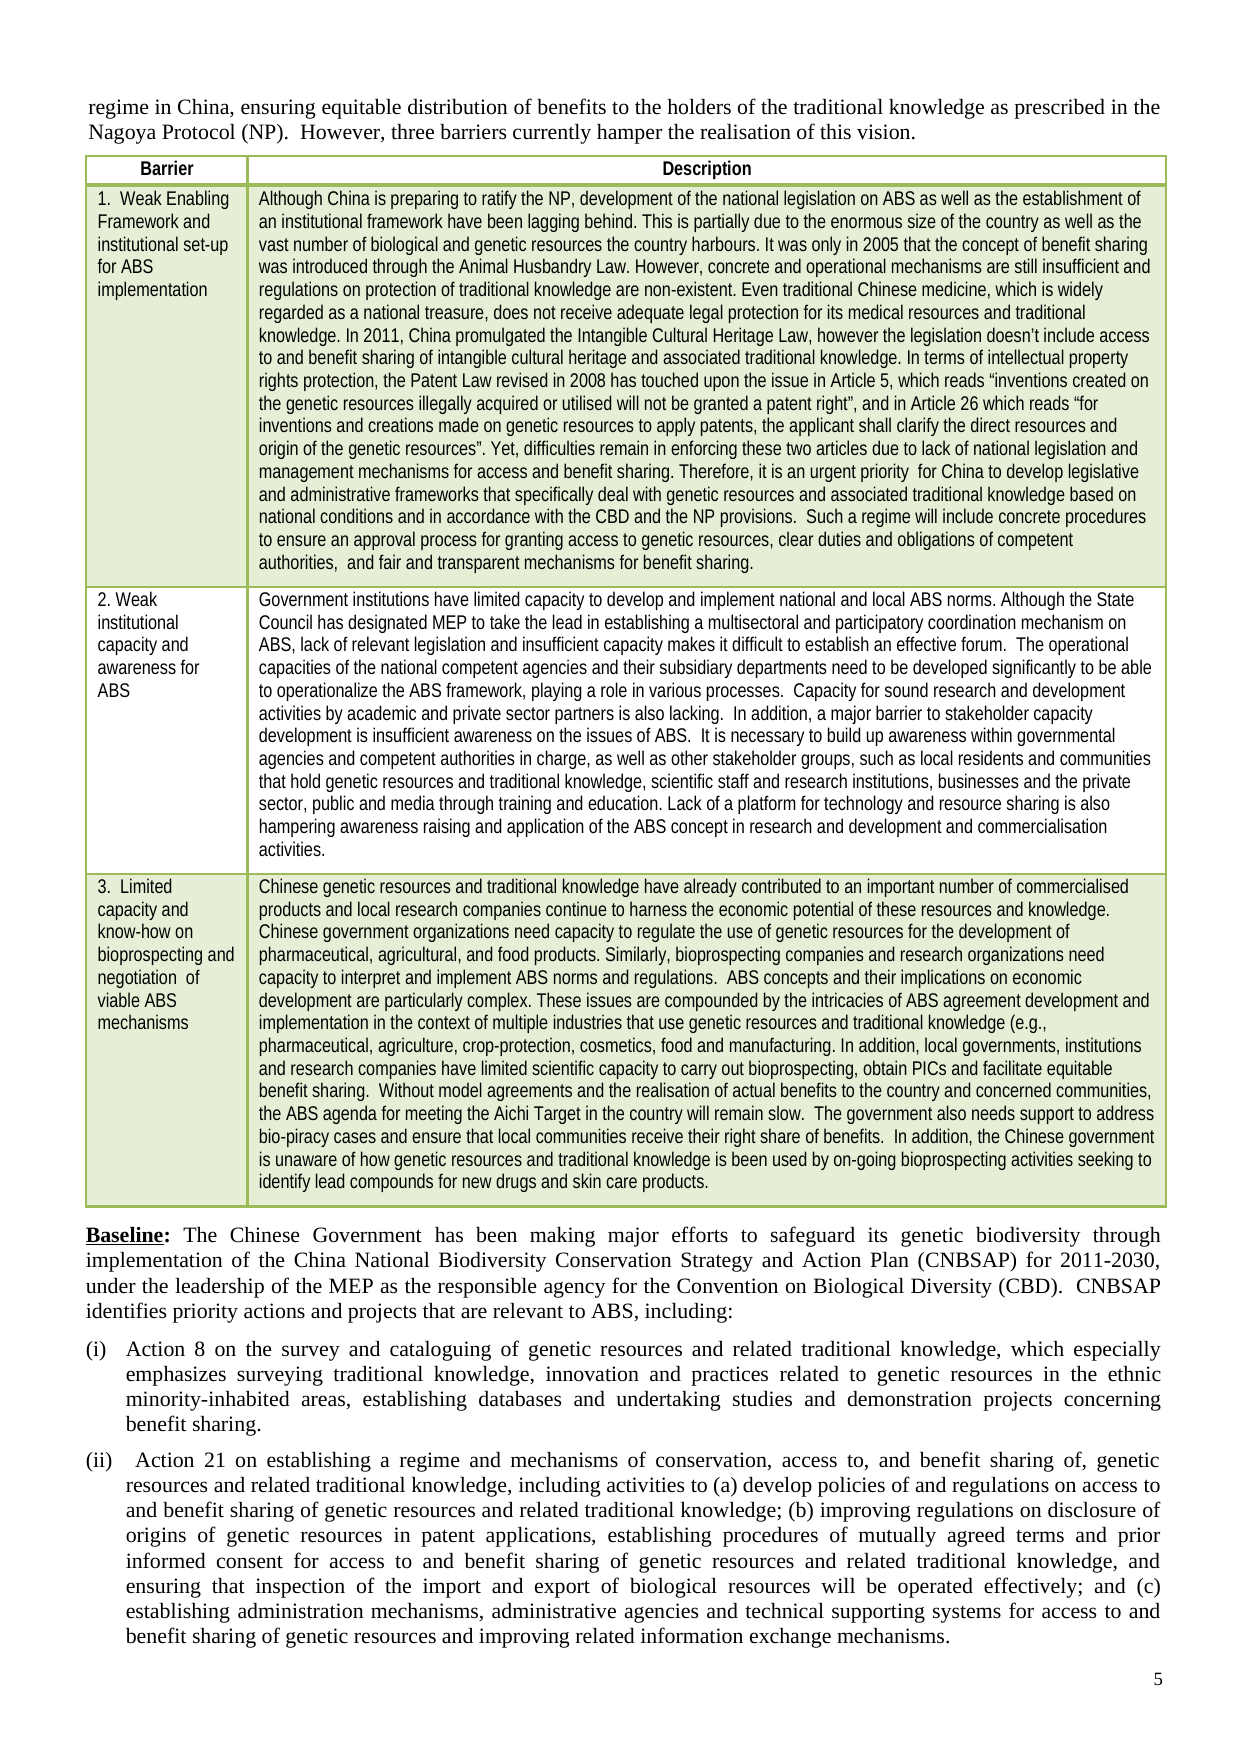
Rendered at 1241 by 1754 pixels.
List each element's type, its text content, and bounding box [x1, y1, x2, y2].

table_header Barrier [87, 157, 246, 182]
table_cell Government institutions have limited capacity to develop and implement national and local ABS norms. Although the State Council has designated MEP to take the lead in establishing a multisectoral and participatory coordination mechanism on ABS, lack of relevant legislation and insufficient capacity makes it difficult to establish an effective forum. The operational capacities of the national competent agencies and their subsidiary departments need to be developed significantly to be able to operationalize the ABS framework, playing a role in various processes. Capacity for sound research and development activities by academic and private sector partners is also lacking. In addition, a major barrier to stakeholder capacity development is insufficient awareness on the issues of ABS. It is necessary to build up awareness within governmental agencies and competent authorities in charge, as well as other stakeholder groups, such as local residents and communities that hold genetic resources and traditional knowledge, scientific staff and research institutions, businesses and the private sector, public and media through training and education. Lack of a platform for technology and resource sharing is also hampering awareness raising and application of the ABS concept in research and development and commercialisation activities. [249, 588, 1165, 873]
table_cell Although China is preparing to ratify the NP, development of the national legislation on ABS as well as the establishment of an institutional framework have been lagging behind. This is partially due to the enormous size of the country as well as the vast number of biological and genetic resources the country harbours. It was only in 2005 that the concept of benefit sharing was introduced through the Animal Husbandry Law. However, concrete and operational mechanisms are still insufficient and regulations on protection of traditional knowledge are non-existent. Even traditional Chinese medicine, which is widely regarded as a national treasure, does not receive adequate legal protection for its medical resources and traditional knowledge. In 2011, China promulgated the Intangible Cultural Heritage Law, however the legislation doesn’t include access to and benefit sharing of intangible cultural heritage and associated traditional knowledge. In terms of intellectual property rights protection, the Patent Law revised in 2008 has touched upon the issue in Article 5, which reads “inventions created on the genetic resources illegally acquired or utilised will not be granted a patent right”, and in Article 26 which reads “for inventions and creations made on genetic resources to apply patents, the applicant shall clarify the direct resources and origin of the genetic resources”. Yet, difficulties remain in enforcing these two articles due to lack of national legislation and management mechanisms for access and benefit sharing. Therefore, it is an urgent priority for China to develop legislative and administrative frameworks that specifically deal with genetic resources and associated traditional knowledge based on national conditions and in accordance with the CBD and the NP provisions. Such a regime will include concrete procedures to ensure an approval process for granting access to genetic resources, clear duties and obligations of competent authorities, and fair and transparent mechanisms for benefit sharing. [249, 187, 1165, 586]
table_cell 1. Weak Enabling Framework and institutional set-up for ABS implementation [87, 187, 246, 586]
table_header Description [249, 157, 1165, 182]
list Action 21 on establishing a regime and mechanisms of conservation, access to, and benefit sharing of, genetic resources and related traditional knowledge, including activities to (a) develop policies of and regulations on access to and benefit sharing of genetic resources and related traditional knowledge; (b) improving regulations on disclosure of origins of genetic resources in patent applications, establishing procedures of mutually agreed terms and prior informed consent for access to and benefit sharing of genetic resources and related traditional knowledge, and ensuring that inspection of the import and export of biological resources will be operated effectively; and (c) establishing administration mechanisms, administrative agencies and technical supporting systems for access to and benefit sharing of genetic resources and improving related information exchange mechanisms. [86, 1447, 1162, 1648]
text Baseline: The Chinese Government has been making major efforts to safeguard its genetic biodiversity through implementation of the China National Biodiversity Conservation Strategy and Action Plan (CNBSAP) for 2011-2030, under the leadership of the MEP as the responsible agency for the Convention on Biological Diversity (CBD). CNBSAP identifies priority actions and projects that are relevant to ABS, including: [86, 1222, 1162, 1323]
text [88, 94, 1162, 144]
table_cell 3. Limited capacity and know-how on bioprospecting and negotiation of viable ABS mechanisms [87, 875, 246, 1205]
list Action 8 on the survey and cataloguing of genetic resources and related traditional knowledge, which especially emphasizes surveying traditional knowledge, innovation and practices related to genetic resources in the ethnic minority-inhabited areas, establishing databases and undertaking studies and demonstration projects concerning benefit sharing. [86, 1336, 1162, 1436]
table_cell 2. Weak institutional capacity and awareness for ABS [87, 588, 246, 873]
table_cell Chinese genetic resources and traditional knowledge have already contributed to an important number of commercialised products and local research companies continue to harness the economic potential of these resources and knowledge. Chinese government organizations need capacity to regulate the use of genetic resources for the development of pharmaceutical, agricultural, and food products. Similarly, bioprospecting companies and research organizations need capacity to interpret and implement ABS norms and regulations. ABS concepts and their implications on economic development are particularly complex. These issues are compounded by the intricacies of ABS agreement development and implementation in the context of multiple industries that use genetic resources and traditional knowledge (e.g., pharmaceutical, agriculture, crop-protection, cosmetics, food and manufacturing. In addition, local governments, institutions and research companies have limited scientific capacity to carry out bioprospecting, obtain PICs and facilitate equitable benefit sharing. Without model agreements and the realisation of actual benefits to the country and concerned communities, the ABS agenda for meeting the Aichi Target in the country will remain slow. The government also needs support to address bio-piracy cases and ensure that local communities receive their right share of benefits. In addition, the Chinese government is unaware of how genetic resources and traditional knowledge is been used by on-going bioprospecting activities seeking to identify lead compounds for new drugs and skin care products. [249, 875, 1165, 1205]
